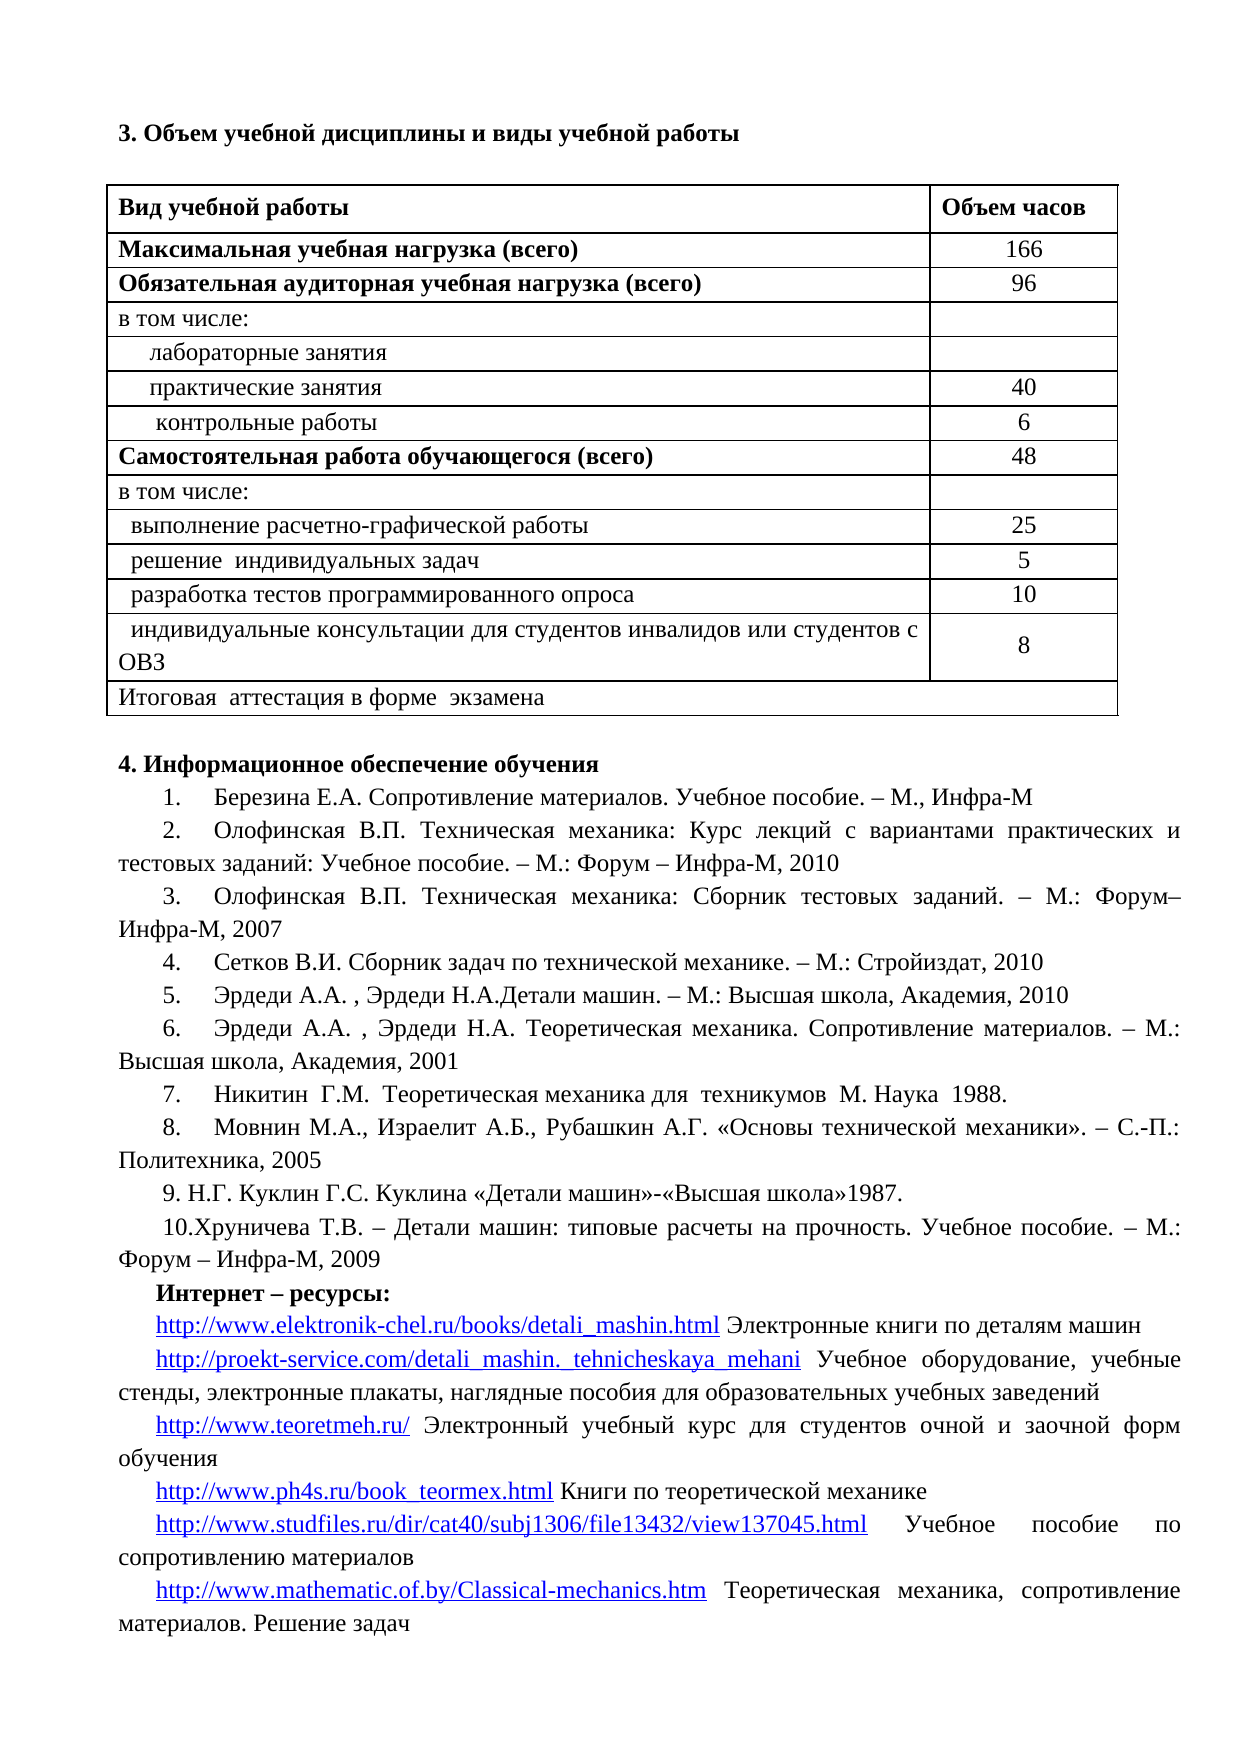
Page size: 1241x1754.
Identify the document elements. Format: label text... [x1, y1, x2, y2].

table_cell контрольные работы [108, 407, 929, 439]
table_cell Обязательная аудиторная учебная нагрузка (всего) [108, 268, 929, 301]
table_cell [931, 337, 1117, 370]
table_cell 96 [931, 268, 1117, 301]
text http://www.studfiles.ru/dir/cat40/subj1306/file13432/view137045.html Учебное пособие по сопротивлению материалов [118, 1509, 1181, 1571]
text 10.Хруничева Т.В. – Детали машин: типовые расчеты на прочность. Учебное пособие. – М.: Форум – Инфра-М, 2009 [118, 1212, 1181, 1273]
table_cell в том числе: [108, 476, 929, 509]
table_cell Самостоятельная работа обучающегося (всего) [108, 441, 929, 474]
table_cell 166 [931, 234, 1117, 267]
table_cell [931, 303, 1117, 336]
table_cell Итоговая аттестация в форме экзамена [108, 682, 1117, 715]
table_cell 40 [931, 372, 1117, 405]
list Сетков В.И. Сборник задач по технической механике. – М.: Стройиздат, 2010 [118, 947, 1181, 976]
table_header Объем часов [931, 186, 1117, 232]
list Никитин Г.М. Теоретическая механика для техникумов М. Наука 1988. [118, 1079, 1181, 1108]
text http://www.teoretmeh.ru/ Электронный учебный курс для студентов очной и заочной форм обучения [118, 1410, 1181, 1471]
table_cell 25 [931, 510, 1117, 543]
table_cell решение индивидуальных задач [108, 545, 929, 578]
list 4. Информационное обеспечение обучения [118, 749, 1181, 778]
table_cell практические занятия [108, 372, 929, 405]
text http://www.elektronik-chel.ru/books/detali_mashin.html Электронные книги по деталям машин [118, 1311, 1181, 1339]
table_cell выполнение расчетно-графической работы [108, 510, 929, 543]
list Мовнин М.А., Израелит А.Б., Рубашкин А.Г. «Основы технической механики». – С.-П.: Политехника, 2005 [118, 1112, 1181, 1174]
table_cell индивидуальные консультации для студентов инвалидов или студентов с ОВЗ [108, 614, 929, 680]
table_cell лабораторные занятия [108, 337, 929, 370]
table_cell 10 [931, 580, 1117, 612]
table_cell 8 [931, 614, 1117, 680]
text http://www.mathematic.of.by/Classical-mechanics.htm Теоретическая механика, сопротивление материалов. Решение задач [118, 1575, 1181, 1637]
table_cell в том числе: [108, 303, 929, 336]
text http://www.ph4s.ru/book_teormex.html Книги по теоретической механике [118, 1476, 1181, 1504]
text Интернет – ресурсы: [118, 1278, 1181, 1306]
table_cell Максимальная учебная нагрузка (всего) [108, 234, 929, 267]
list Олофинская В.П. Техническая механика: Сборник тестовых заданий. – М.: Форум–Инфра-М, 2007 [118, 881, 1181, 943]
text 3. Объем учебной дисциплины и виды учебной работы [118, 118, 1181, 147]
list Эрдеди А.А. , Эрдеди Н.А. Теоретическая механика. Сопротивление материалов. – М.: Высшая школа, Академия, 2001 [118, 1013, 1181, 1075]
table_header Вид учебной работы [108, 186, 929, 232]
table_cell 5 [931, 545, 1117, 578]
list Березина Е.А. Сопротивление материалов. Учебное пособие. – М., Инфра-М [118, 782, 1181, 811]
list Эрдеди А.А. , Эрдеди Н.А.Детали машин. – М.: Высшая школа, Академия, 2010 [118, 980, 1181, 1009]
text 9. Н.Г. Куклин Г.С. Куклина «Детали машин»-«Высшая школа»1987. [118, 1178, 1181, 1207]
table_cell [931, 476, 1117, 509]
table_cell разработка тестов программированного опроса [108, 580, 929, 612]
text http://proekt-service.com/detali_mashin._tehnicheskaya_mehani Учебное оборудование, учебные стенды, электронные плакаты, наглядные пособия для образовательных учебных заведений [118, 1344, 1181, 1405]
list Олофинская В.П. Техническая механика: Курс лекций с вариантами практических и тестовых заданий: Учебное пособие. – М.: Форум – Инфра-М, 2010 [118, 815, 1181, 877]
table_cell 6 [931, 407, 1117, 439]
table_cell 48 [931, 441, 1117, 474]
